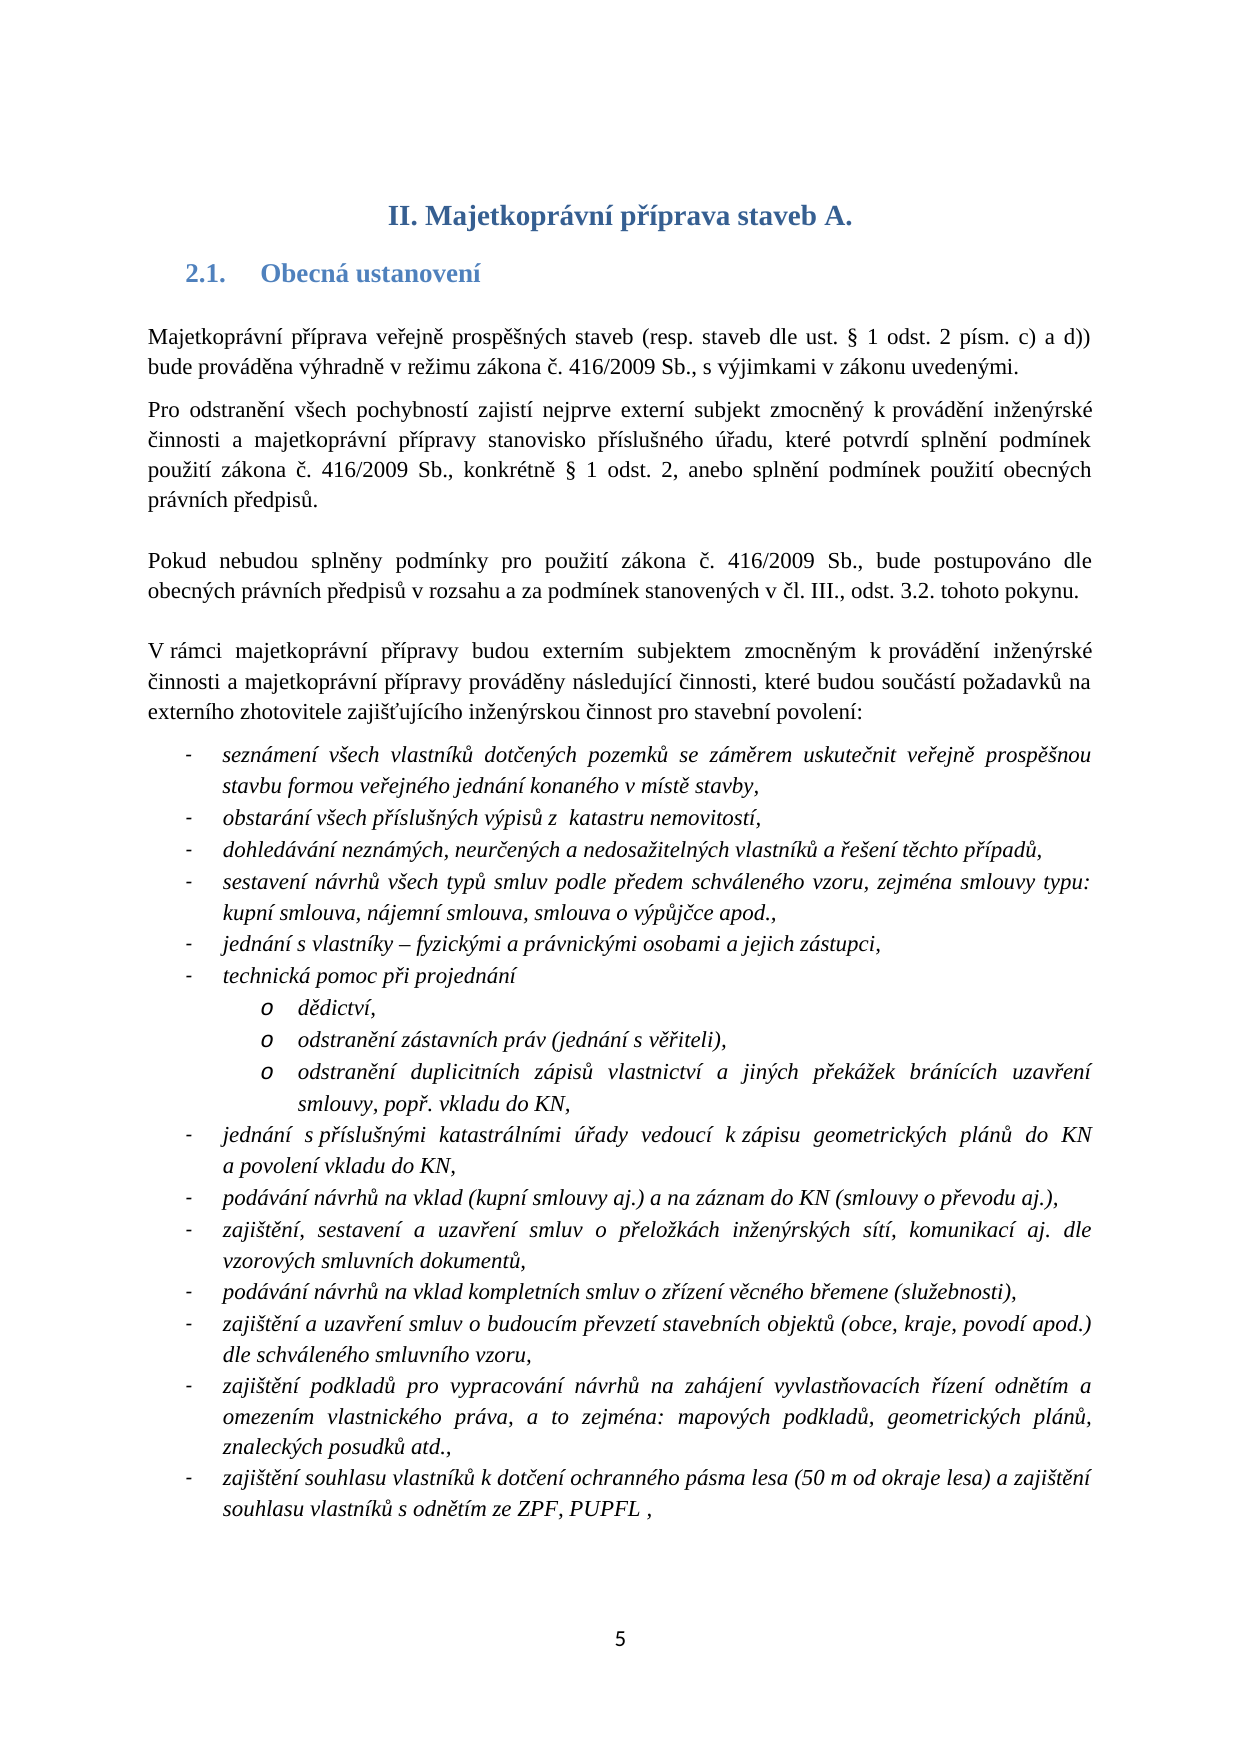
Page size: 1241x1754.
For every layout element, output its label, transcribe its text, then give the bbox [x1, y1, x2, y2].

list seznámení všech vlastníků dotčených pozemků se záměrem uskutečnit veřejně prospěšnou stavbu formou veřejného jednání konaného v místě stavby, [185, 741, 1093, 799]
text V rámci majetkoprávní přípravy budou externím subjektem zmocněným k provádění inženýrské činnosti a majetkoprávní přípravy prováděny následující činnosti, které budou součástí požadavků na externího zhotovitele zajišťujícího inženýrskou činnost pro stavební povolení: [148, 637, 1093, 724]
list odstranění duplicitních zápisů vlastnictví a jiných překážek bránících uzavření smlouvy, popř. vkladu do KN, [260, 1058, 1093, 1117]
list jednání s příslušnými katastrálními úřady vedoucí k zápisu geometrických plánů do KN a povolení vkladu do KN, [185, 1121, 1093, 1179]
text Pro odstranění všech pochybností zajistí nejprve externí subjekt zmocněný k provádění inženýrské činnosti a majetkoprávní přípravy stanovisko příslušného úřadu, které potvrdí splnění podmínek použití zákona č. 416/2009 Sb., konkrétně § 1 odst. 2, anebo splnění podmínek použití obecných právních předpisů. [148, 396, 1093, 513]
list zajištění souhlasu vlastníků k dotčení ochranného pásma lesa (50 m od okraje lesa) a zajištění souhlasu vlastníků s odnětím ze ZPF, PUPFL , [185, 1463, 1093, 1522]
list podávání návrhů na vklad kompletních smluv o zřízení věcného břemene (služebnosti), [185, 1277, 1093, 1305]
list zajištění, sestavení a uzavření smluv o přeložkách inženýrských sítí, komunikací aj. dle vzorových smluvních dokumentů, [185, 1215, 1093, 1273]
list zajištění a uzavření smluv o budoucím převzetí stavebních objektů (obce, kraje, povodí apod.) dle schváleného smluvního vzoru, [185, 1309, 1093, 1367]
list obstarání všech příslušných výpisů z katastru nemovitostí, [185, 803, 1093, 831]
list zajištění podkladů pro vypracování návrhů na zahájení vyvlastňovacích řízení odnětím a omezením vlastnického práva, a to zejména: mapových podkladů, geometrických plánů, znaleckých posudků atd., [185, 1371, 1093, 1460]
list podávání návrhů na vklad (kupní smlouvy aj.) a na záznam do KN (smlouvy o převodu aj.), [185, 1183, 1093, 1211]
list sestavení návrhů všech typů smluv podle předem schváleného vzoru, zejména smlouvy typu: kupní smlouva, nájemní smlouva, smlouva o výpůjčce apod., [185, 867, 1093, 925]
list technická pomoc při projednání [185, 961, 1093, 989]
list jednání s vlastníky – fyzickými a právnickými osobami a jejich zástupci, [185, 929, 1093, 957]
subtitle II. Majetkoprávní příprava staveb A. [148, 198, 1093, 231]
subtitle Obecná ustanovení [185, 257, 1093, 288]
list odstranění zástavních práv (jednání s věřiteli), [260, 1026, 1093, 1054]
list dědictví, [260, 993, 1093, 1022]
text Majetkoprávní příprava veřejně prospěšných staveb (resp. staveb dle ust. § 1 odst. 2 písm. c) a d)) bude prováděna výhradně v režimu zákona č. 416/2009 Sb., s výjimkami v zákonu uvedenými. [148, 323, 1093, 379]
list dohledávání neznámých, neurčených a nedosažitelných vlastníků a řešení těchto případů, [185, 835, 1093, 863]
text Pokud nebudou splněny podmínky pro použití zákona č. 416/2009 Sb., bude postupováno dle obecných právních předpisů v rozsahu a za podmínek stanovených v čl. III., odst. 3.2. tohoto pokynu. [148, 547, 1093, 603]
